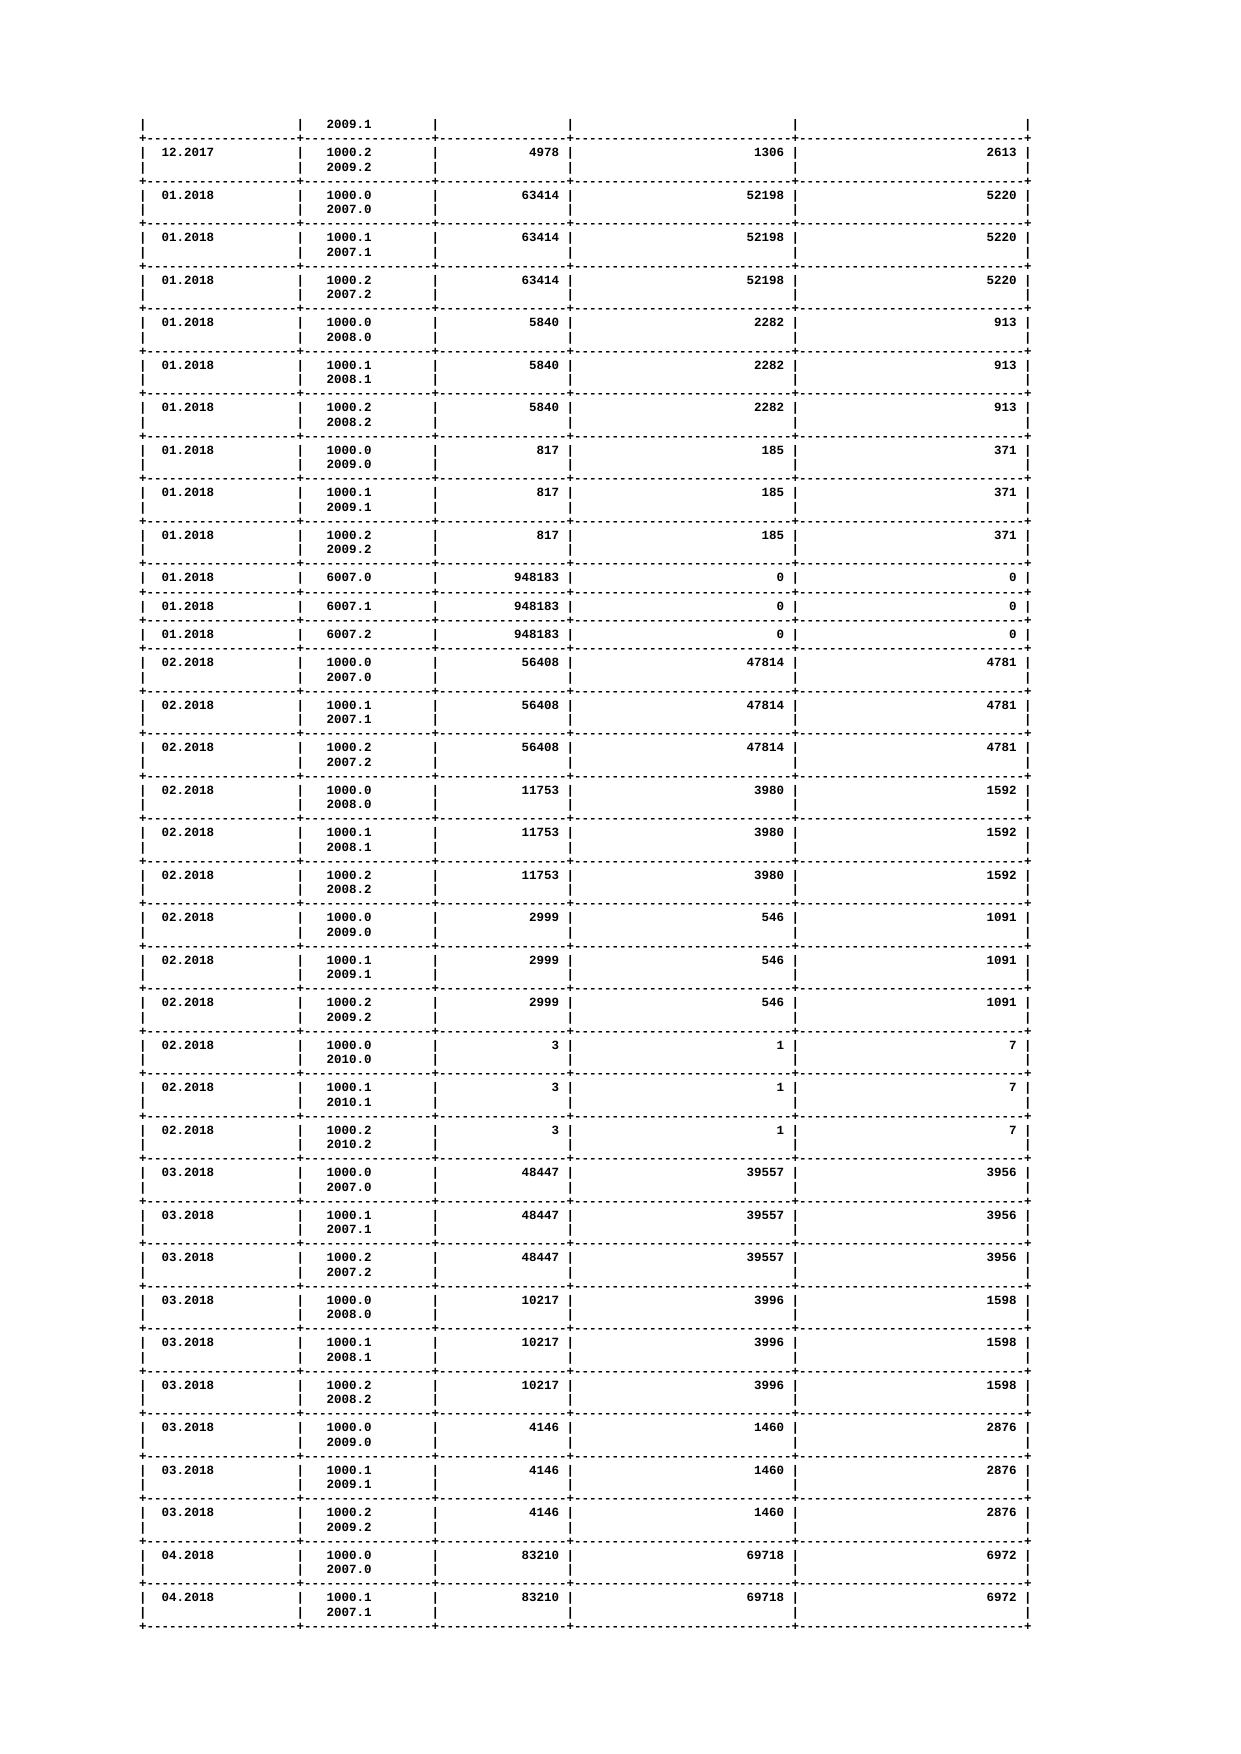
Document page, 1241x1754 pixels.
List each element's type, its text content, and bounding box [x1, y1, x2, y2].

text +--------------------+-----------------+-----------------+-----------------------------+------------------------------+ [139, 1025, 1101, 1039]
text | 01.2018 | 1000.0 | 817 | 185 | 371 | [139, 444, 1101, 458]
text | | 2010.0 | | | | [139, 1053, 1101, 1067]
text +--------------------+-----------------+-----------------+-----------------------------+------------------------------+ [139, 515, 1101, 529]
text +--------------------+-----------------+-----------------+-----------------------------+------------------------------+ [139, 770, 1101, 784]
text | | 2009.1 | | | | [139, 968, 1101, 982]
text +--------------------+-----------------+-----------------+-----------------------------+------------------------------+ [139, 1365, 1101, 1379]
text +--------------------+-----------------+-----------------+-----------------------------+------------------------------+ [139, 345, 1101, 359]
text | 01.2018 | 6007.1 | 948183 | 0 | 0 | [139, 600, 1101, 614]
text | | 2009.0 | | | | [139, 926, 1101, 940]
text | 01.2018 | 6007.2 | 948183 | 0 | 0 | [139, 628, 1101, 642]
text | 02.2018 | 1000.1 | 56408 | 47814 | 4781 | [139, 699, 1101, 713]
text | | 2009.2 | | | | [139, 543, 1101, 557]
text | 01.2018 | 1000.2 | 63414 | 52198 | 5220 | [139, 274, 1101, 288]
text | 03.2018 | 1000.2 | 10217 | 3996 | 1598 | [139, 1379, 1101, 1393]
text | 03.2018 | 1000.0 | 10217 | 3996 | 1598 | [139, 1294, 1101, 1308]
text | 02.2018 | 1000.2 | 11753 | 3980 | 1592 | [139, 869, 1101, 883]
text | | 2007.1 | | | | [139, 1223, 1101, 1237]
text | 01.2018 | 1000.1 | 817 | 185 | 371 | [139, 486, 1101, 501]
text +--------------------+-----------------+-----------------+-----------------------------+------------------------------+ [139, 1450, 1101, 1464]
text | | 2007.0 | | | | [139, 671, 1101, 685]
text | 03.2018 | 1000.1 | 10217 | 3996 | 1598 | [139, 1336, 1101, 1351]
text | | 2008.1 | | | | [139, 373, 1101, 387]
text | | 2007.1 | | | | [139, 246, 1101, 260]
text +--------------------+-----------------+-----------------+-----------------------------+------------------------------+ [139, 557, 1101, 571]
text +--------------------+-----------------+-----------------+-----------------------------+------------------------------+ [139, 1280, 1101, 1294]
text | | 2009.1 | | | | [139, 1478, 1101, 1492]
text | 01.2018 | 1000.2 | 5840 | 2282 | 913 | [139, 401, 1101, 416]
text | | 2007.1 | | | | [139, 713, 1101, 727]
text +--------------------+-----------------+-----------------+-----------------------------+------------------------------+ [139, 1407, 1101, 1421]
text | 01.2018 | 1000.0 | 5840 | 2282 | 913 | [139, 316, 1101, 331]
text | 01.2018 | 1000.0 | 63414 | 52198 | 5220 | [139, 189, 1101, 203]
text | | 2010.1 | | | | [139, 1096, 1101, 1110]
text | 02.2018 | 1000.0 | 2999 | 546 | 1091 | [139, 911, 1101, 926]
text | 03.2018 | 1000.2 | 48447 | 39557 | 3956 | [139, 1251, 1101, 1266]
text +--------------------+-----------------+-----------------+-----------------------------+------------------------------+ [139, 387, 1101, 401]
text | 02.2018 | 1000.2 | 56408 | 47814 | 4781 | [139, 741, 1101, 756]
text +--------------------+-----------------+-----------------+-----------------------------+------------------------------+ [139, 940, 1101, 954]
text | | 2008.2 | | | | [139, 1393, 1101, 1407]
text | | 2009.2 | | | | [139, 1521, 1101, 1535]
text | | 2008.1 | | | | [139, 1351, 1101, 1365]
text +--------------------+-----------------+-----------------+-----------------------------+------------------------------+ [139, 897, 1101, 911]
text | | 2009.2 | | | | [139, 1011, 1101, 1025]
text +--------------------+-----------------+-----------------+-----------------------------+------------------------------+ [139, 175, 1101, 189]
text +--------------------+-----------------+-----------------+-----------------------------+------------------------------+ [139, 1322, 1101, 1336]
text | 02.2018 | 1000.2 | 2999 | 546 | 1091 | [139, 996, 1101, 1011]
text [139, 132, 1101, 146]
text | | 2007.0 | | | | [139, 1181, 1101, 1195]
text | 02.2018 | 1000.0 | 3 | 1 | 7 | [139, 1039, 1101, 1053]
text +--------------------+-----------------+-----------------+-----------------------------+------------------------------+ [139, 812, 1101, 826]
text | | 2009.0 | | | | [139, 1436, 1101, 1450]
text | 04.2018 | 1000.0 | 83210 | 69718 | 6972 | [139, 1549, 1101, 1563]
text | 12.2017 | 1000.2 | 4978 | 1306 | 2613 | [139, 146, 1101, 161]
text +--------------------+-----------------+-----------------+-----------------------------+------------------------------+ [139, 982, 1101, 996]
text | 02.2018 | 1000.1 | 2999 | 546 | 1091 | [139, 954, 1101, 968]
text +--------------------+-----------------+-----------------+-----------------------------+------------------------------+ [139, 1237, 1101, 1251]
text | | 2009.0 | | | | [139, 458, 1101, 472]
text +--------------------+-----------------+-----------------+-----------------------------+------------------------------+ [139, 685, 1101, 699]
text +--------------------+-----------------+-----------------+-----------------------------+------------------------------+ [139, 472, 1101, 486]
text | | 2007.0 | | | | [139, 203, 1101, 217]
text +--------------------+-----------------+-----------------+-----------------------------+------------------------------+ [139, 727, 1101, 741]
text | | 2007.2 | | | | [139, 756, 1101, 770]
text +--------------------+-----------------+-----------------+-----------------------------+------------------------------+ [139, 1535, 1101, 1549]
text +--------------------+-----------------+-----------------+-----------------------------+------------------------------+ [139, 260, 1101, 274]
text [139, 1577, 1101, 1591]
text | 02.2018 | 1000.1 | 3 | 1 | 7 | [139, 1081, 1101, 1096]
text +--------------------+-----------------+-----------------+-----------------------------+------------------------------+ [139, 1067, 1101, 1081]
text | 02.2018 | 1000.0 | 56408 | 47814 | 4781 | [139, 656, 1101, 671]
text +--------------------+-----------------+-----------------+-----------------------------+------------------------------+ [139, 855, 1101, 869]
text | 01.2018 | 1000.1 | 63414 | 52198 | 5220 | [139, 231, 1101, 246]
text +--------------------+-----------------+-----------------+-----------------------------+------------------------------+ [139, 614, 1101, 628]
text | 02.2018 | 1000.2 | 3 | 1 | 7 | [139, 1124, 1101, 1138]
text +--------------------+-----------------+-----------------+-----------------------------+------------------------------+ [139, 430, 1101, 444]
text +--------------------+-----------------+-----------------+-----------------------------+------------------------------+ [139, 586, 1101, 600]
text | | 2008.1 | | | | [139, 841, 1101, 855]
text +--------------------+-----------------+-----------------+-----------------------------+------------------------------+ [139, 217, 1101, 231]
text | | 2007.2 | | | | [139, 288, 1101, 302]
text | 04.2018 | 1000.1 | 83210 | 69718 | 6972 | [139, 1591, 1101, 1606]
text | 01.2018 | 1000.2 | 817 | 185 | 371 | [139, 529, 1101, 543]
text | | 2010.2 | | | | [139, 1138, 1101, 1152]
text | | 2009.1 | | | | [139, 118, 1101, 132]
text | | 2008.2 | | | | [139, 416, 1101, 430]
text | | 2008.0 | | | | [139, 331, 1101, 345]
text +--------------------+-----------------+-----------------+-----------------------------+------------------------------+ [139, 302, 1101, 316]
text | | 2007.0 | | | | [139, 1563, 1101, 1577]
text | | 2007.1 | | | | [139, 1606, 1101, 1620]
text +--------------------+-----------------+-----------------+-----------------------------+------------------------------+ [139, 1110, 1101, 1124]
text | 03.2018 | 1000.2 | 4146 | 1460 | 2876 | [139, 1506, 1101, 1521]
text +--------------------+-----------------+-----------------+-----------------------------+------------------------------+ [139, 1152, 1101, 1166]
text | 03.2018 | 1000.0 | 4146 | 1460 | 2876 | [139, 1421, 1101, 1436]
text +--------------------+-----------------+-----------------+-----------------------------+------------------------------+ [139, 1492, 1101, 1506]
text | 03.2018 | 1000.1 | 48447 | 39557 | 3956 | [139, 1209, 1101, 1223]
text | | 2007.2 | | | | [139, 1266, 1101, 1280]
text | 03.2018 | 1000.0 | 48447 | 39557 | 3956 | [139, 1166, 1101, 1181]
text | | 2008.0 | | | | [139, 1308, 1101, 1322]
text | | 2009.1 | | | | [139, 501, 1101, 515]
text | | 2009.2 | | | | [139, 161, 1101, 175]
text +--------------------+-----------------+-----------------+-----------------------------+------------------------------+ [139, 1195, 1101, 1209]
text +--------------------+-----------------+-----------------+-----------------------------+------------------------------+ [139, 642, 1101, 656]
text | 02.2018 | 1000.1 | 11753 | 3980 | 1592 | [139, 826, 1101, 841]
text | 01.2018 | 6007.0 | 948183 | 0 | 0 | [139, 571, 1101, 586]
text | | 2008.2 | | | | [139, 883, 1101, 897]
text | | 2008.0 | | | | [139, 798, 1101, 812]
text | 01.2018 | 1000.1 | 5840 | 2282 | 913 | [139, 359, 1101, 373]
text | 03.2018 | 1000.1 | 4146 | 1460 | 2876 | [139, 1464, 1101, 1478]
text | 02.2018 | 1000.0 | 11753 | 3980 | 1592 | [139, 784, 1101, 798]
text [139, 1620, 1101, 1634]
